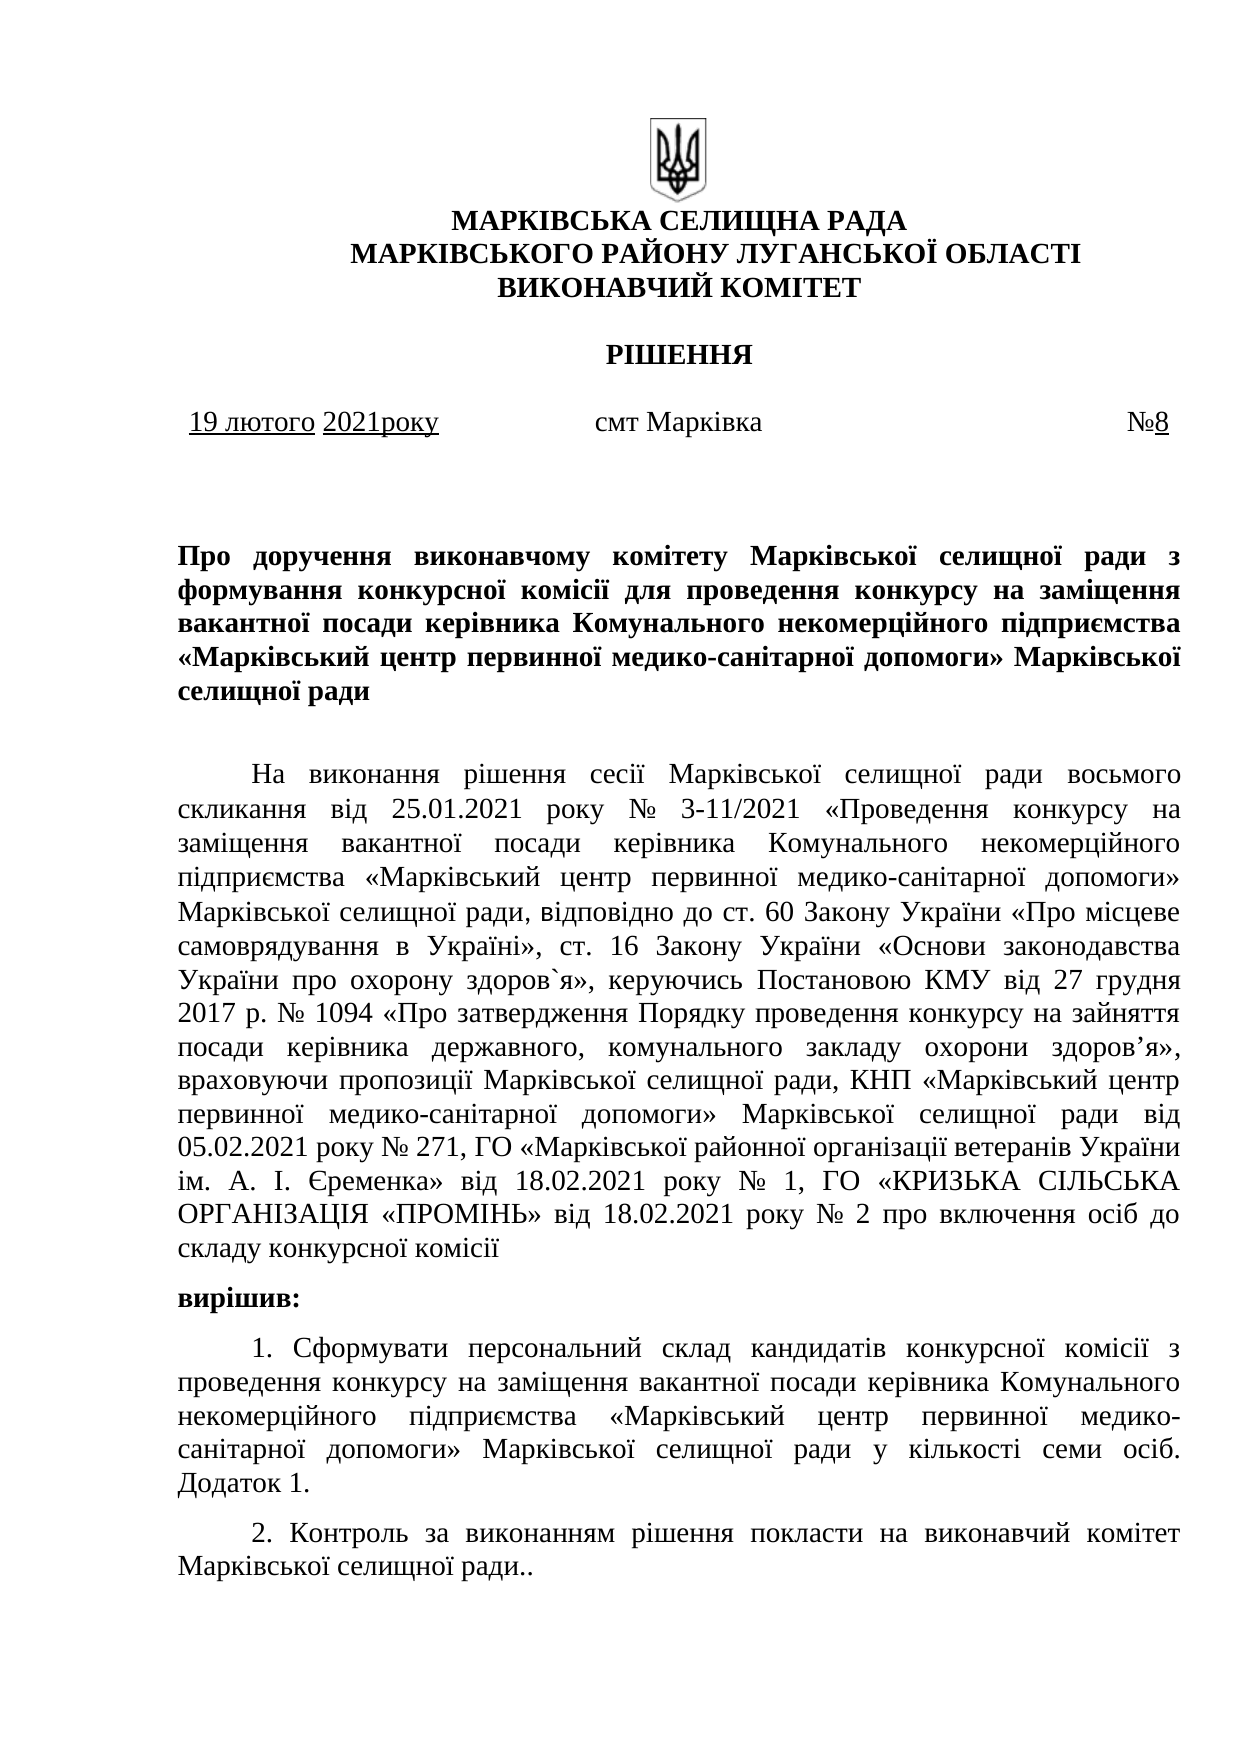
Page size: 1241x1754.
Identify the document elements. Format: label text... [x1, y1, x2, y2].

table_header 19 лютого 2021року [177, 404, 511, 471]
text 1. Сформувати персональний склад кандидатів конкурсної комісії з проведення конкурсу на заміщення вакантної посади керівника Комунального некомерційного підприємства «Марківський центр первинної медико-санітарної допомоги» Марківської селищної ради у кількості семи осіб. Додаток 1. [177, 1331, 1181, 1498]
text На виконання рішення сесії Марківської селищної ради восьмого скликання від 25.01.2021 року № 3-11/2021 «Проведення конкурсу на заміщення вакантної посади керівника Комунального некомерційного підприємства «Марківський центр первинної медико-санітарної допомоги» Марківської селищної ради, відповідно до ст. 60 Закону України «Про місцеве самоврядування в Україні», ст. 16 Закону України «Основи законодавства України про охорону здоров`я», керуючись Постановою КМУ від 27 грудня 2017 р. № 1094 «Про затвердження Порядку проведення конкурсу на зайняття посади керівника державного, комунального закладу охорони здоров’я», враховуючи пропозиції Марківської селищної ради, КНП «Марківський центр первинної медико-санітарної допомоги» Марківської селищної ради від 05.02.2021 року № 271, ГО «Марківської районної організації ветеранів України ім. А. І. Єременка» від 18.02.2021 року № 1, ГО «КРИЗЬКА СІЛЬСЬКА ОРГАНІЗАЦІЯ «ПРОМІНЬ» від 18.02.2021 року № 2 про включення осіб до складу конкурсної комісії [177, 756, 1181, 1264]
text Про доручення виконавчому комітету Марківської селищної ради з формування конкурсної комісії для проведення конкурсу на заміщення вакантної посади керівника Комунального некомерційного підприємства «Марківський центр первинної медико-санітарної допомоги» Марківської селищної ради [177, 538, 1181, 706]
text РІШЕННЯ [177, 337, 1181, 371]
text 2. Контроль за виконанням рішення покласти на виконавчий комітет Марківської селищної ради.. [177, 1515, 1181, 1582]
text вирішив: [177, 1280, 1181, 1314]
picture [650, 118, 708, 204]
table_header смт Марківка [511, 404, 846, 471]
text МАРКІВСЬКА СЕЛИЩНА РАДА [177, 203, 1181, 237]
text МАРКІВСЬКОГО РАЙОНУ ЛУГАНСЬКОЇ ОБЛАСТІ [177, 237, 1181, 270]
text ВИКОНАВЧИЙ КОМІТЕТ [177, 270, 1181, 304]
table_header №8 [846, 404, 1180, 471]
